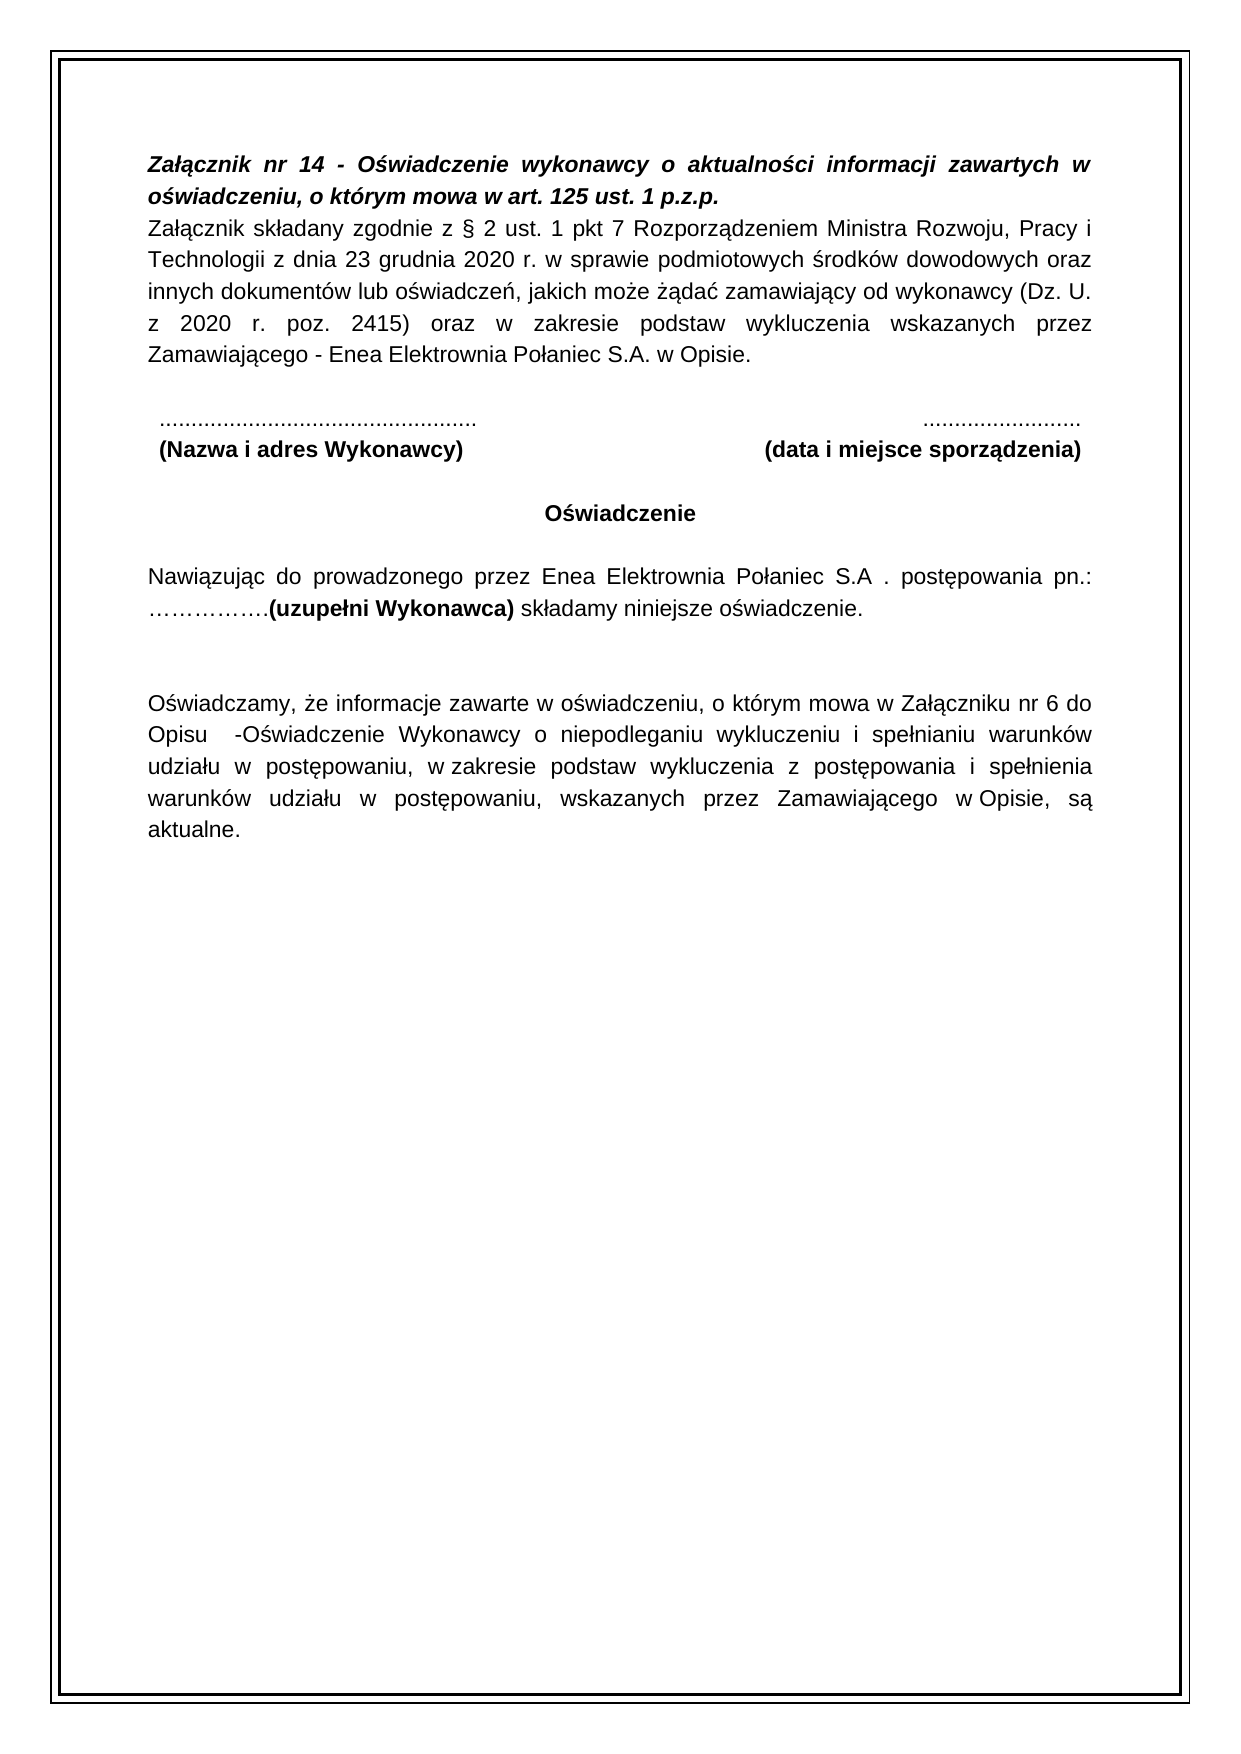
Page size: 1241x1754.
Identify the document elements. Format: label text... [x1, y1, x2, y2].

text Nawiązując do prowadzonego przez Enea Elektrownia Połaniec S.A . postępowania pn.: …………….(uzupełni Wykonawca) składamy niniejsze oświadczenie. [148, 559, 1093, 623]
text Oświadczenie [148, 496, 1093, 528]
table_header ......................... [632, 401, 1093, 433]
subtitle Załącznik nr 14 - Oświadczenie wykonawcy o aktualności informacji zawartych w oświadczeniu, o którym mowa w art. 125 ust. 1 p.z.p. [148, 148, 1093, 211]
text Oświadczamy, że informacje zawarte w oświadczeniu, o którym mowa w Załączniku nr 6 do Opisu -Oświadczenie Wykonawcy o niepodleganiu wykluczeniu i spełnianiu warunków udziału w postępowaniu, w zakresie podstaw wykluczenia z postępowania i spełnienia warunków udziału w postępowaniu, wskazanych przez Zamawiającego w Opisie, są aktualne. [148, 686, 1093, 844]
table_header .................................................. [148, 401, 632, 433]
text Załącznik składany zgodnie z § 2 ust. 1 pkt 7 Rozporządzeniem Ministra Rozwoju, Pracy i Technologii z dnia 23 grudnia 2020 r. w sprawie podmiotowych środków dowodowych oraz innych dokumentów lub oświadczeń, jakich może żądać zamawiający od wykonawcy (Dz. U. z 2020 r. poz. 2415) oraz w zakresie podstaw wykluczenia wskazanych przez Zamawiającego - Enea Elektrownia Połaniec S.A. w Opisie. [148, 211, 1093, 369]
table_cell (Nazwa i adres Wykonawcy) [148, 433, 632, 464]
table_cell (data i miejsce sporządzenia) [632, 433, 1093, 464]
